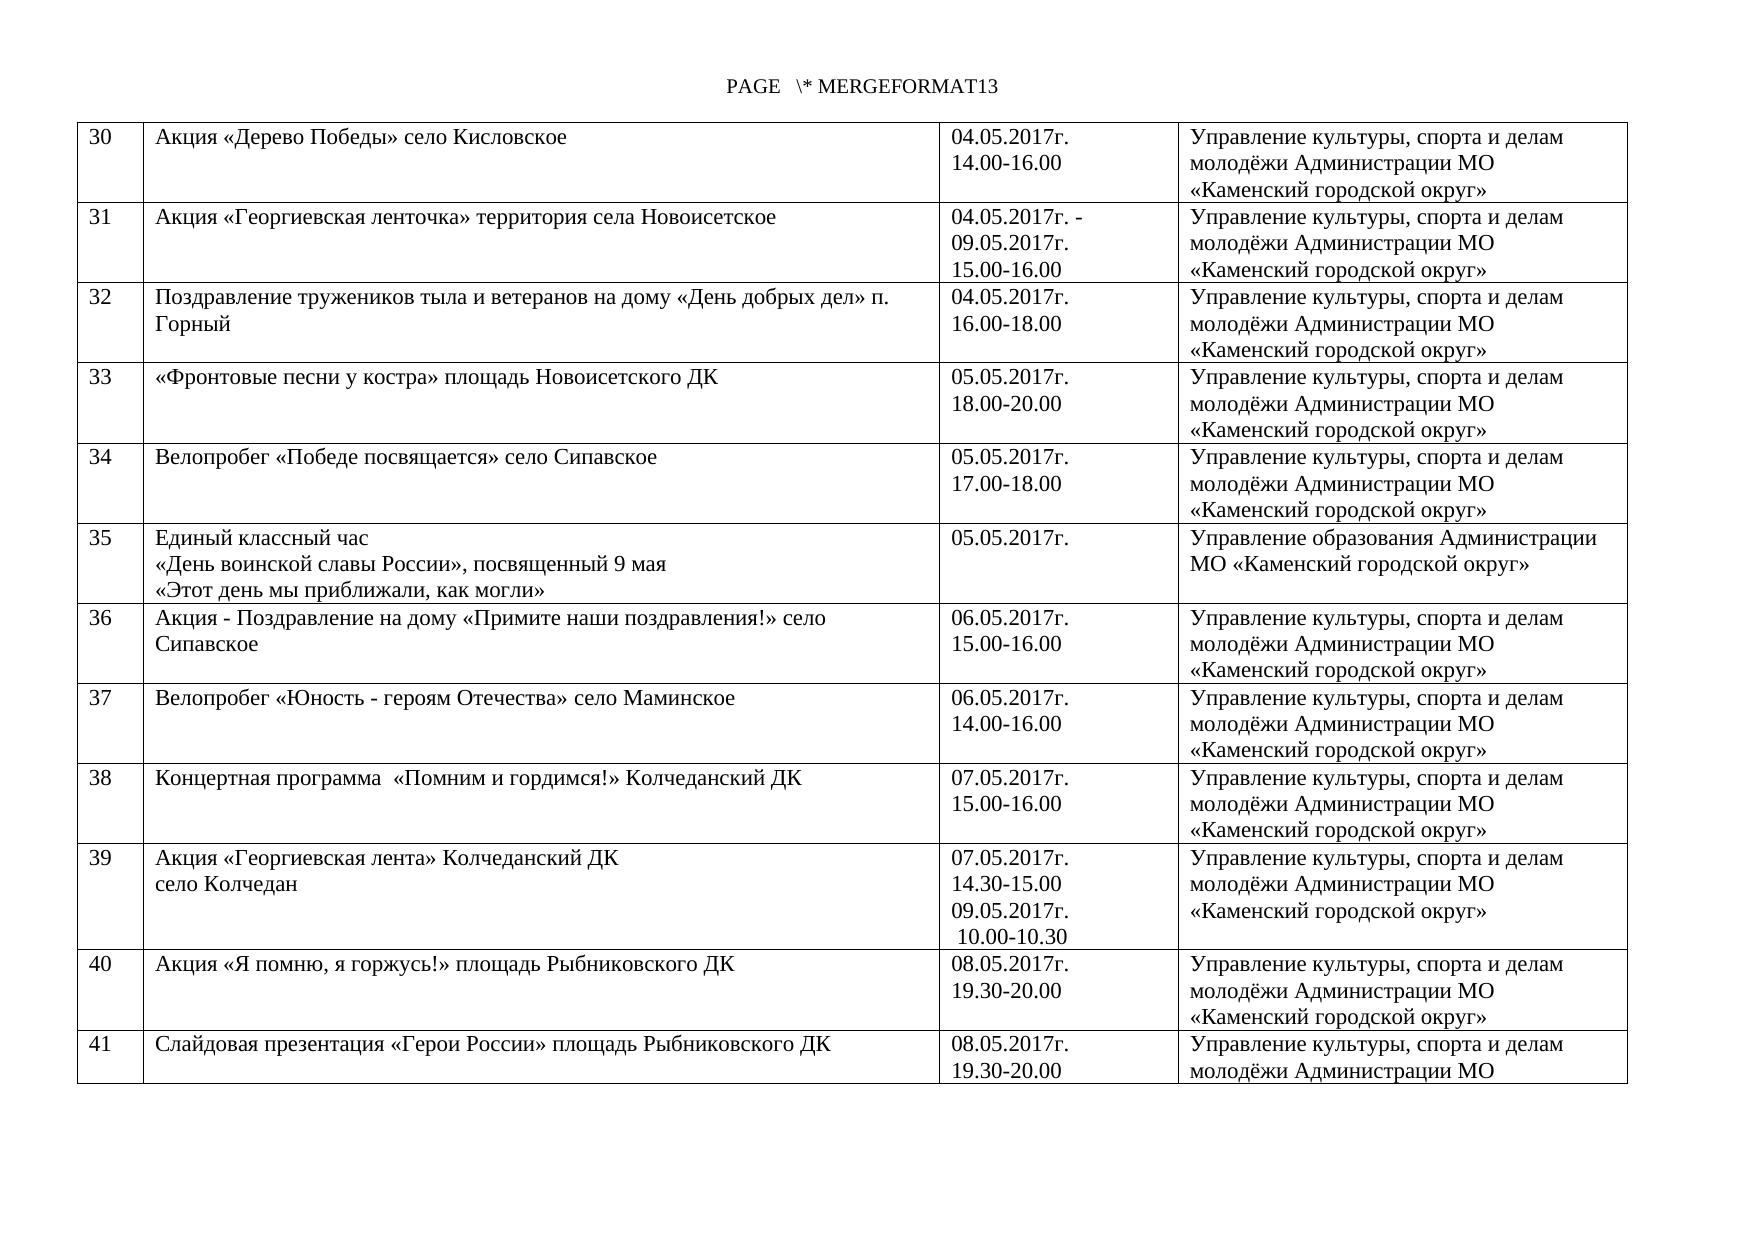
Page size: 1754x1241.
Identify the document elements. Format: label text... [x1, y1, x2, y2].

table_cell 41 [78, 1031, 143, 1083]
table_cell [1179, 1031, 1627, 1083]
table_cell Велопробег «Юность - героям Отечества» село Маминское [144, 684, 939, 763]
table_cell Управление культуры, спорта и делам молодёжи Администрации МО «Каменский городской округ» [1179, 203, 1627, 282]
table_cell 06.05.2017г. 14.00-16.00 [940, 684, 1178, 763]
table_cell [144, 1031, 939, 1083]
table_cell 08.05.2017г. 19.30-20.00 [940, 950, 1178, 1029]
table_cell Управление культуры, спорта и делам молодёжи Администрации МО «Каменский городской округ» [1179, 283, 1627, 362]
table_cell Акция «Георгиевская лента» Колчеданский ДК село Колчедан [144, 844, 939, 949]
table_cell 31 [78, 203, 143, 282]
table_cell 39 [78, 844, 143, 949]
table_cell 04.05.2017г. -09.05.2017г. 15.00-16.00 [940, 203, 1178, 282]
table_cell Единый классный час «День воинской славы России», посвященный 9 мая «Этот день мы приближали, как могли» [144, 524, 939, 603]
table_cell Управление культуры, спорта и делам молодёжи Администрации МО «Каменский городской округ» [1179, 950, 1627, 1029]
table_cell Акция «Я помню, я горжусь!» площадь Рыбниковского ДК [144, 950, 939, 1029]
table_cell Акция «Георгиевская ленточка» территория села Новоисетское [144, 203, 939, 282]
table_cell Акция «Дерево Победы» село Кисловское [144, 123, 939, 202]
table_cell Управление культуры, спорта и делам молодёжи Администрации МО «Каменский городской округ» [1179, 363, 1627, 442]
table_cell 05.05.2017г. [940, 524, 1178, 603]
table_cell Концертная программа «Помним и гордимся!» Колчеданский ДК [144, 764, 939, 843]
table_cell 04.05.2017г. 16.00-18.00 [940, 283, 1178, 362]
table_cell 30 [78, 123, 143, 202]
table_cell Велопробег «Победе посвящается» село Сипавское [144, 444, 939, 522]
table_cell Управление культуры, спорта и делам молодёжи Администрации МО «Каменский городской округ» [1179, 764, 1627, 843]
table_cell 05.05.2017г. 17.00-18.00 [940, 444, 1178, 522]
table_cell 33 [78, 363, 143, 442]
table_cell Управление культуры, спорта и делам молодёжи Администрации МО «Каменский городской округ» [1179, 684, 1627, 763]
table_cell Управление культуры, спорта и делам молодёжи Администрации МО «Каменский городской округ» [1179, 444, 1627, 522]
table_cell «Фронтовые песни у костра» площадь Новоисетского ДК [144, 363, 939, 442]
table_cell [940, 1031, 1178, 1083]
table_cell 34 [78, 444, 143, 522]
table_cell 04.05.2017г. 14.00-16.00 [940, 123, 1178, 202]
table_cell 05.05.2017г. 18.00-20.00 [940, 363, 1178, 442]
table_cell Поздравление тружеников тыла и ветеранов на дому «День добрых дел» п. Горный [144, 283, 939, 362]
table_cell Акция - Поздравление на дому «Примите наши поздравления!» село Сипавское [144, 604, 939, 683]
table_cell Управление культуры, спорта и делам молодёжи Администрации МО «Каменский городской округ» [1179, 844, 1627, 949]
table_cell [1179, 123, 1627, 202]
table_cell 06.05.2017г. 15.00-16.00 [940, 604, 1178, 683]
table_cell 35 [78, 524, 143, 603]
table_cell 37 [78, 684, 143, 763]
table_cell 07.05.2017г. 15.00-16.00 [940, 764, 1178, 843]
table_cell 07.05.2017г. 14.30-15.00 09.05.2017г. 10.00-10.30 [940, 844, 1178, 949]
table_cell Управление культуры, спорта и делам молодёжи Администрации МО «Каменский городской округ» [1179, 604, 1627, 683]
table_cell 36 [78, 604, 143, 683]
table_cell Управление образования Администрации МО «Каменский городской округ» [1179, 524, 1627, 603]
table_cell 40 [78, 950, 143, 1029]
table_cell 32 [78, 283, 143, 362]
table_cell 38 [78, 764, 143, 843]
